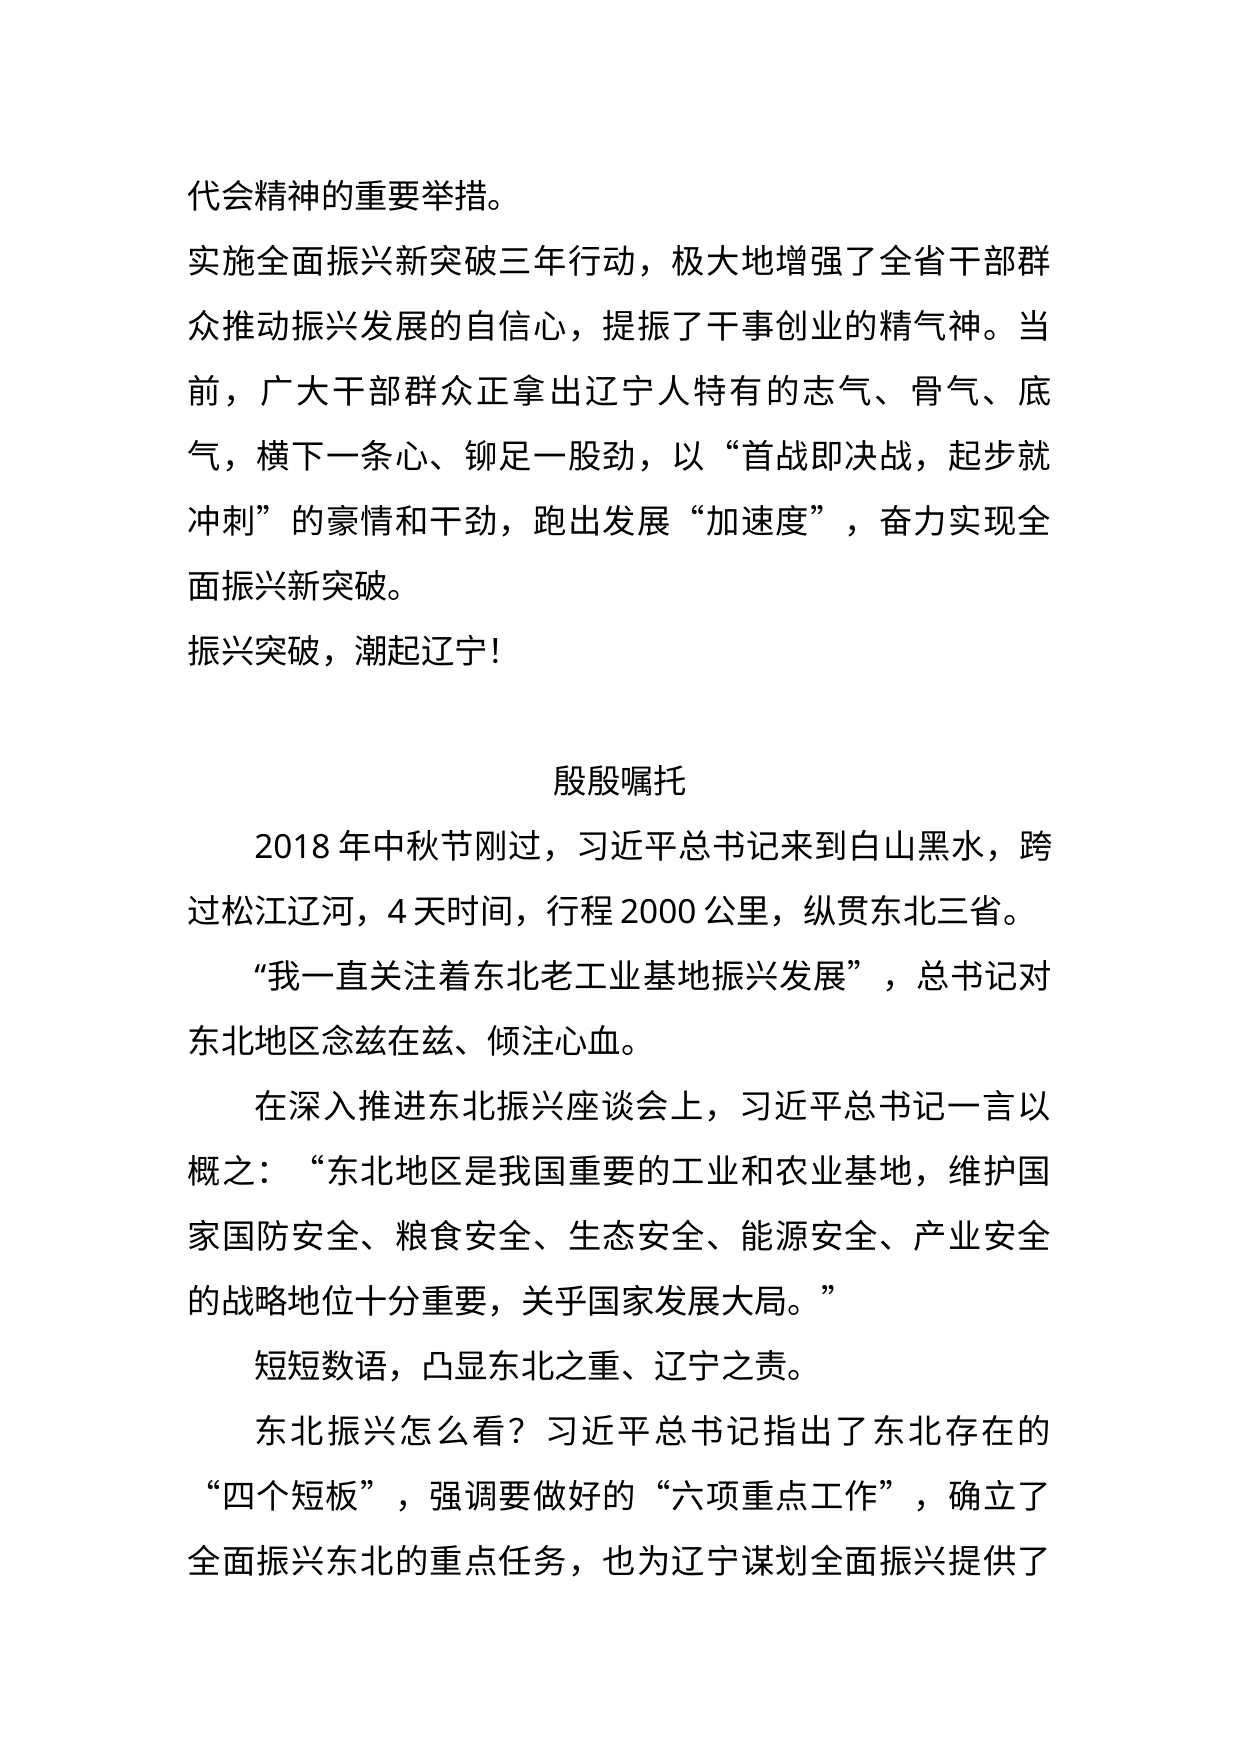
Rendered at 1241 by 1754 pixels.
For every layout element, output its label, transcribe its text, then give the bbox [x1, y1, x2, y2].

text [187, 162, 1053, 227]
text 短短数语，凸显东北之重、辽宁之责。 [187, 1332, 1053, 1397]
text 在深入推进东北振兴座谈会上，习近平总书记一言以概之：“东北地区是我国重要的工业和农业基地，维护国家国防安全、粮食安全、生态安全、能源安全、产业安全的战略地位十分重要，关乎国家发展大局。” [187, 1072, 1053, 1332]
text 振兴突破，潮起辽宁！ [187, 617, 1053, 682]
text 实施全面振兴新突破三年行动，极大地增强了全省干部群众推动振兴发展的自信心，提振了干事创业的精气神。当前，广大干部群众正拿出辽宁人特有的志气、骨气、底气，横下一条心、铆足一股劲，以“首战即决战，起步就冲刺”的豪情和干劲，跑出发展“加速度”，奋力实现全面振兴新突破。 [187, 227, 1053, 617]
text “我一直关注着东北老工业基地振兴发展”，总书记对东北地区念兹在兹、倾注心血。 [187, 942, 1053, 1072]
text 2018年中秋节刚过，习近平总书记来到白山黑水，跨过松江辽河，4天时间，行程2000公里，纵贯东北三省。 [187, 812, 1053, 942]
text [187, 1397, 1053, 1592]
text 殷殷嘱托 [187, 747, 1053, 812]
